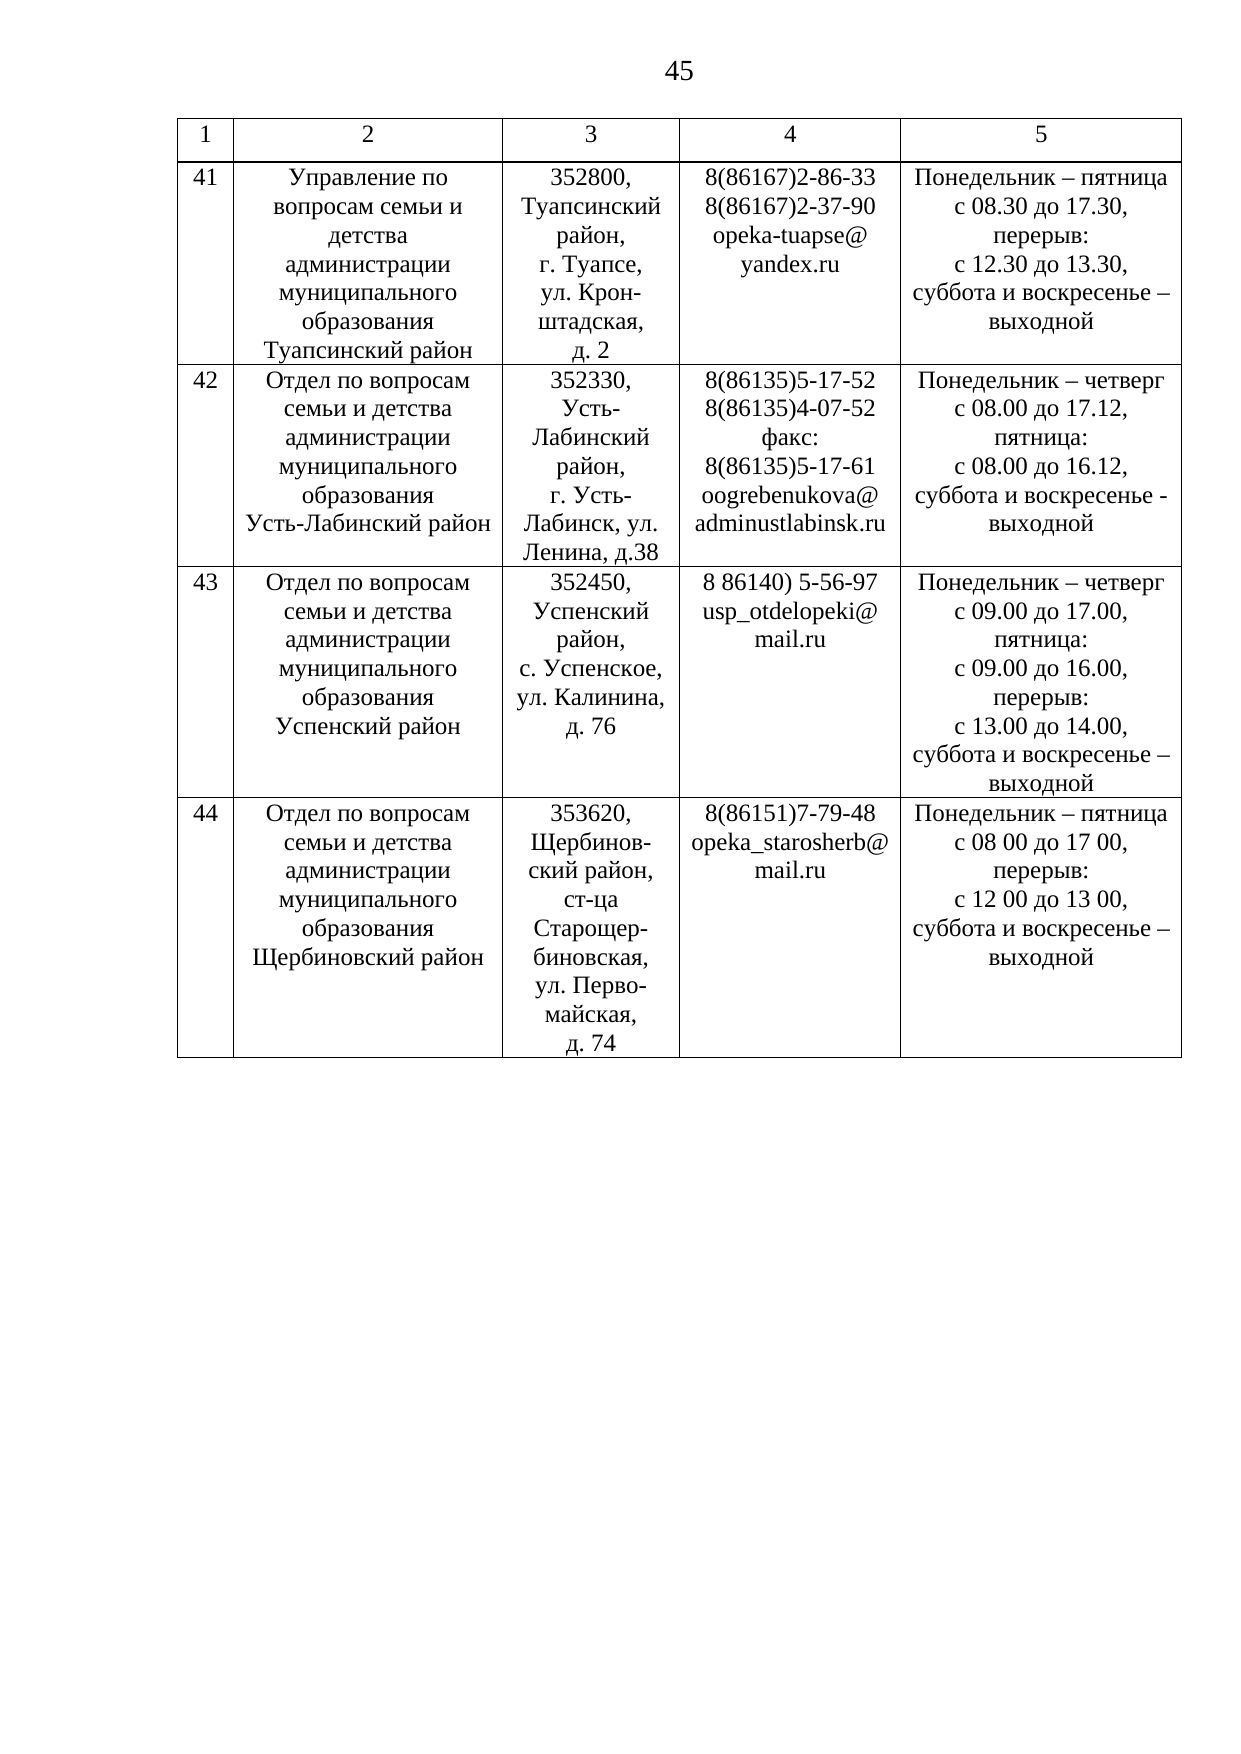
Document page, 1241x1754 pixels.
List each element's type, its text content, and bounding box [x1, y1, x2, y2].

table_cell Понедельник – пятница с 08 00 до 17 00, перерыв: с 12 00 до 13 00, суббота и воскресенье – выходной [901, 798, 1181, 1057]
table_cell 1 [178, 119, 233, 161]
table_cell 352330, Усть-Лабинский район, г. Усть-Лабинск, ул. Ленина, д.38 [503, 365, 679, 566]
table_cell 8(86151)7-79-48 opeka_starosherb@mail.ru [680, 798, 900, 1057]
table_cell 353620, Щербинов-ский район, ст-ца Старощер-биновская, ул. Перво-майская, д. 74 [503, 798, 679, 1057]
table_cell 2 [234, 119, 502, 161]
table_cell 8(86135)5-17-52 8(86135)4-07-52 факс: 8(86135)5-17-61 oogrebenukova@ adminustlabinsk.ru [680, 365, 900, 566]
table_cell Понедельник – пятница с 08.30 до 17.30, перерыв: с 12.30 до 13.30, суббота и воскресенье – выходной [901, 163, 1181, 364]
table_cell 352800, Туапсинский район, г. Туапсе, ул. Крон-штадская, д. 2 [503, 163, 679, 364]
table_cell 43 [178, 567, 233, 797]
table_cell 3 [503, 119, 679, 161]
table_cell 4 [680, 119, 900, 161]
table_cell Отдел по вопросам семьи и детства администрации муниципального образования Щербиновский район [234, 798, 502, 1057]
table_cell Понедельник – четверг с 08.00 до 17.12, пятница: с 08.00 до 16.12, суббота и воскресенье - выходной [901, 365, 1181, 566]
table_cell 41 [178, 163, 233, 364]
table_cell 352450, Успенский район, с. Успенское, ул. Калинина, д. 76 [503, 567, 679, 797]
table_cell Понедельник – четверг с 09.00 до 17.00, пятница: с 09.00 до 16.00, перерыв: с 13.00 до 14.00, суббота и воскресенье – выходной [901, 567, 1181, 797]
table_cell Управление по вопросам семьи и детства администрации муниципального образования Туапсинский район [234, 163, 502, 364]
table_cell 5 [901, 119, 1181, 161]
table_cell 42 [178, 365, 233, 566]
table_cell 8(86167)2-86-33 8(86167)2-37-90 opeka-tuapse@ yandex.ru [680, 163, 900, 364]
table_cell Отдел по вопросам семьи и детства администрации муниципального образования Успенский район [234, 567, 502, 797]
table_cell 8 86140) 5-56-97 usp_otdelopeki@ mail.ru [680, 567, 900, 797]
table_cell Отдел по вопросам семьи и детства администрации муниципального образования Усть-Лабинский район [234, 365, 502, 566]
table_cell 44 [178, 798, 233, 1057]
